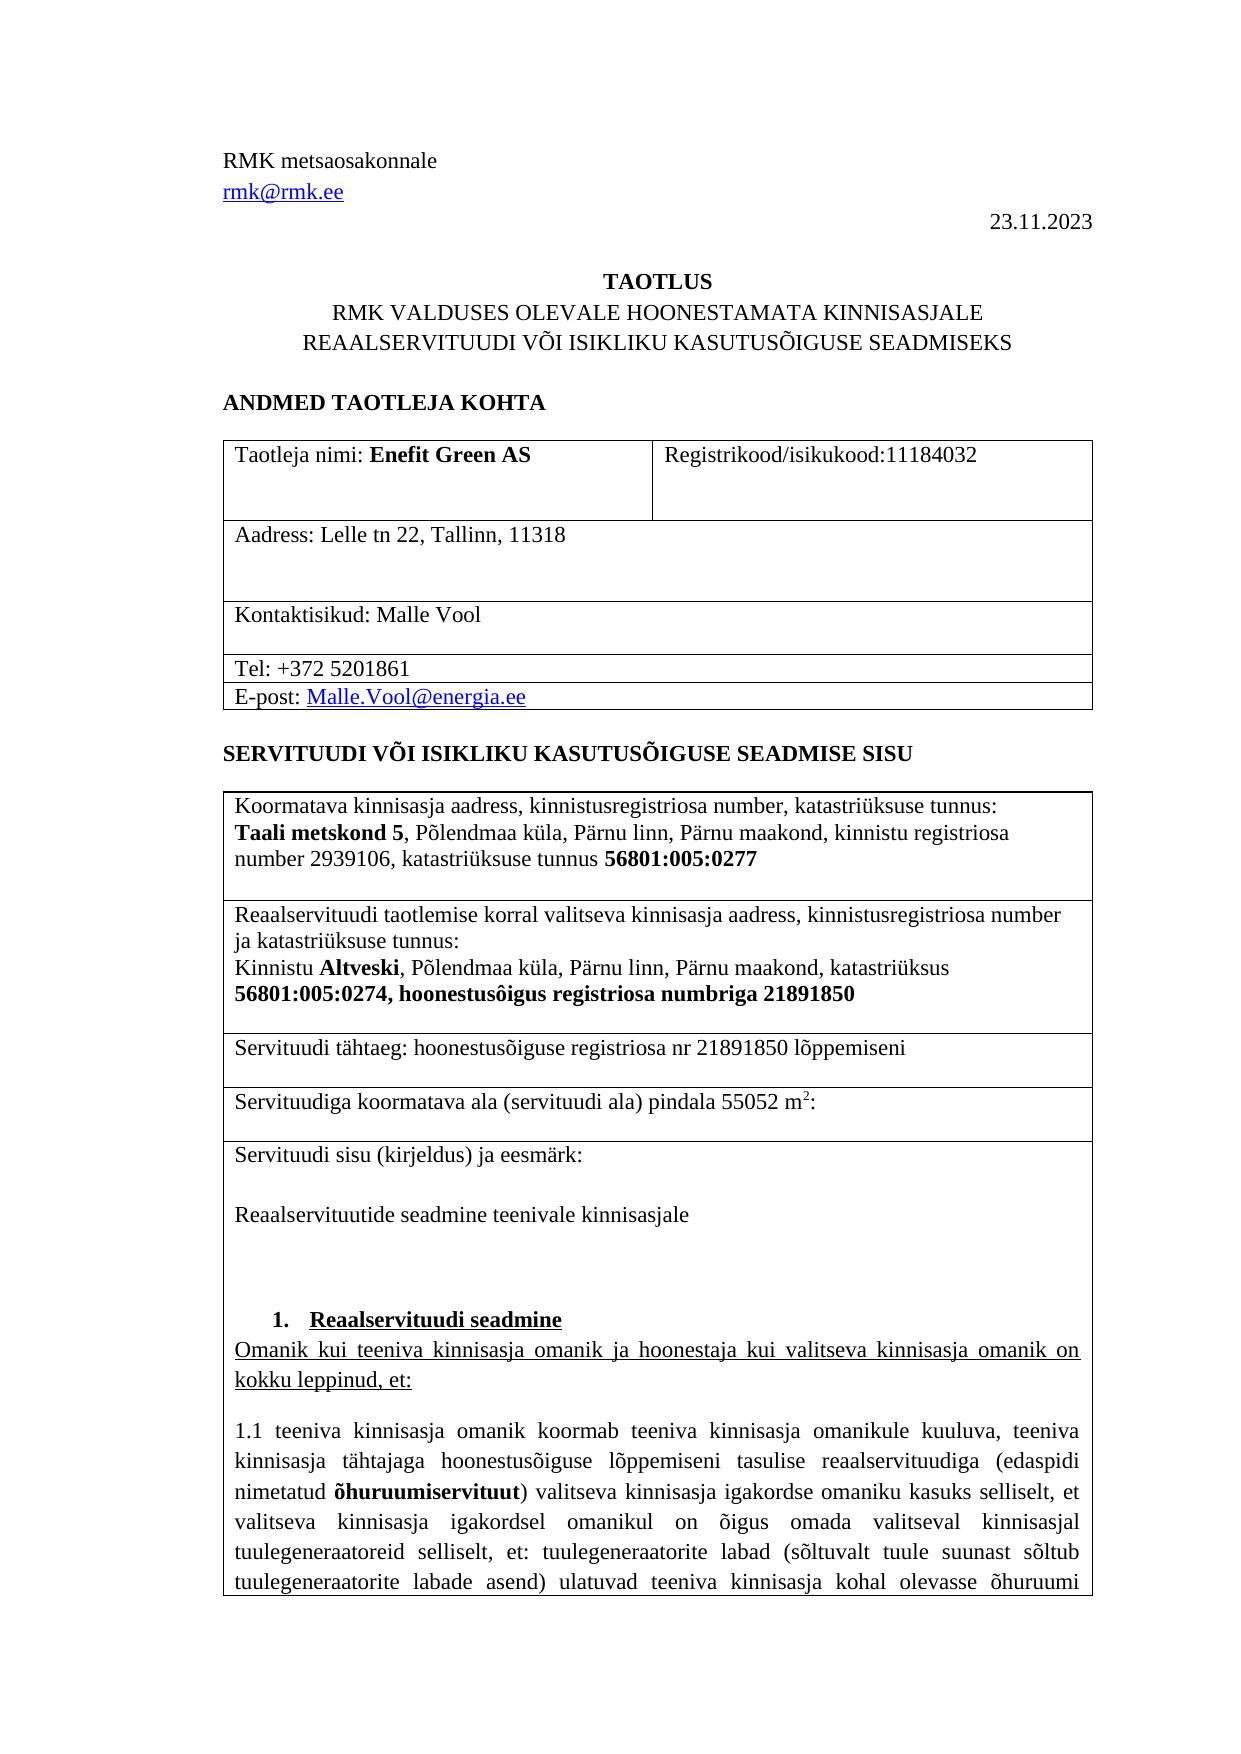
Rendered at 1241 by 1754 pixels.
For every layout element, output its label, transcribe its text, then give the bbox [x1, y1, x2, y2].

table_header Koormatava kinnisasja aadress, kinnistusregistriosa number, katastriüksuse tunnus: Taali metskond 5, Põlendmaa küla, Pärnu linn, Pärnu maakond, kinnistu registriosa number 2939106, katastriüksuse tunnus 56801:005:0277 [224, 793, 1092, 900]
table_header Taotleja nimi: Enefit Green AS [224, 441, 652, 520]
table_header Registrikood/isikukood:11184032 [653, 441, 1092, 520]
list rmk@rmk.ee [223, 178, 1093, 204]
list RMK VALDUSES OLEVALE HOONESTAMATA KINNISASJALE REAALSERVITUUDI VÕI ISIKLIKU KASUTUSÕIGUSE SEADMISEKS [223, 299, 1093, 355]
table_cell Servituudi tähtaeg: hoonestusõiguse registriosa nr 21891850 lõppemiseni [224, 1034, 1092, 1087]
table_cell Tel: +372 5201861 [224, 655, 1092, 682]
list SERVITUUDI VÕI ISIKLIKU KASUTUSÕIGUSE SEADMISE SISU [223, 740, 1093, 767]
table_cell Kontaktisikud: Malle Vool [224, 602, 1092, 654]
list ANDMED TAOTLEJA KOHTA [223, 389, 1093, 416]
list TAOTLUS [223, 268, 1093, 295]
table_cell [224, 1142, 1092, 1595]
list 23.11.2023 [223, 208, 1093, 234]
table_cell E-post: Malle.Vool@energia.ee [224, 683, 1092, 709]
table_cell Reaalservituudi taotlemise korral valitseva kinnisasja aadress, kinnistusregistriosa number ja katastriüksuse tunnus: Kinnistu Altveski, Põlendmaa küla, Pärnu linn, Pärnu maakond, katastriüksus 56801:005:0274, hoonestusôigus registriosa numbriga 21891850 [224, 901, 1092, 1033]
table_cell Servituudiga koormatava ala (servituudi ala) pindala 55052 m2: [224, 1088, 1092, 1141]
table_cell Aadress: Lelle tn 22, Tallinn, 11318 [224, 521, 1092, 601]
list RMK metsaosakonnale [223, 148, 1093, 174]
